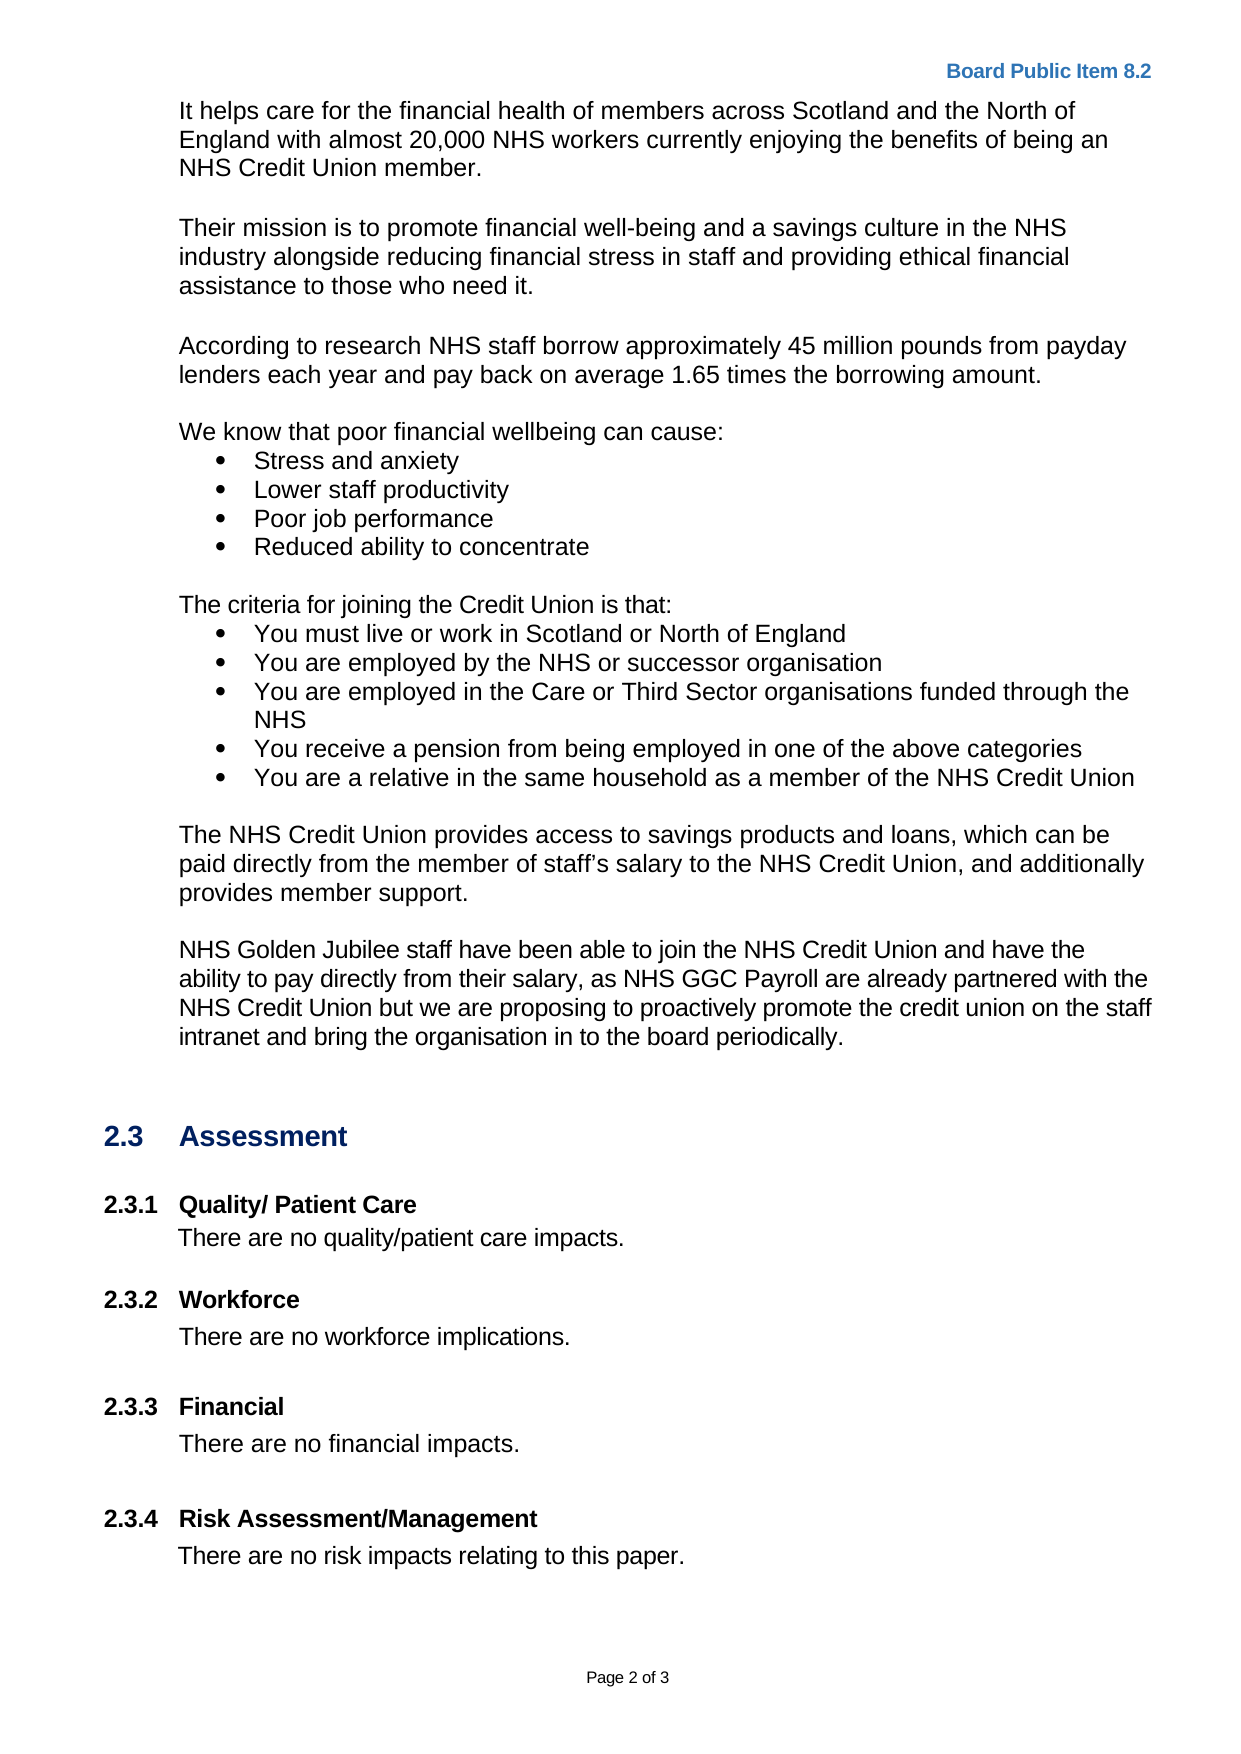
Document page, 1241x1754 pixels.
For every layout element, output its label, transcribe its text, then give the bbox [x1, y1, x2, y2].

subtitle 2.3.4 Risk Assessment/Management [103, 1504, 1152, 1532]
list Lower staff productivity [216, 475, 1152, 503]
list There are no financial impacts. [144, 1429, 1152, 1458]
text There are no workforce implications. [178, 1322, 1152, 1351]
subtitle 2.3 Assessment [103, 1119, 1152, 1153]
list Stress and anxiety [216, 446, 1152, 475]
text There are no risk impacts relating to this paper. [177, 1541, 1152, 1570]
subtitle 2.3.1 Quality/ Patient Care [103, 1190, 1152, 1219]
subtitle 2.3.3 Financial [103, 1392, 1152, 1421]
text It helps care for the financial health of members across Scotland and the North of England with almost 20,000 NHS workers currently enjoying the benefits of being an NHS Credit Union member. [103, 96, 1152, 182]
subtitle 2.3.2 Workforce [103, 1285, 1152, 1314]
list You are a relative in the same household as a member of the NHS Credit Union [216, 763, 1152, 792]
text There are no quality/patient care impacts. [177, 1223, 1152, 1252]
text The criteria for joining the Credit Union is that: [103, 590, 1152, 619]
text NHS Golden Jubilee staff have been able to join the NHS Credit Union and have the ability to pay directly from their salary, as NHS GGC Payroll are already partnered with the NHS Credit Union but we are proposing to proactively promote the credit union on the staff intranet and bring the organisation in to the board periodically. [103, 936, 1152, 1051]
text According to research NHS staff borrow approximately 45 million pounds from payday lenders each year and pay back on average 1.65 times the borrowing amount. [103, 331, 1152, 388]
text Their mission is to promote financial well-being and a savings culture in the NHS industry alongside reducing financial stress in staff and providing ethical financial assistance to those who need it. [103, 213, 1152, 299]
text We know that poor financial wellbeing can cause: [103, 417, 1152, 446]
list You are employed in the Care or Third Sector organisations funded through the NHS [216, 676, 1152, 734]
list Poor job performance [216, 503, 1152, 532]
list You are employed by the NHS or successor organisation [216, 648, 1152, 676]
text The NHS Credit Union provides access to savings products and loans, which can be paid directly from the member of staff’s salary to the NHS Credit Union, and additionally provides member support. [103, 821, 1152, 907]
list Reduced ability to concentrate [216, 532, 1152, 561]
list You must live or work in Scotland or North of England [216, 619, 1152, 648]
list You receive a pension from being employed in one of the above categories [216, 734, 1152, 763]
